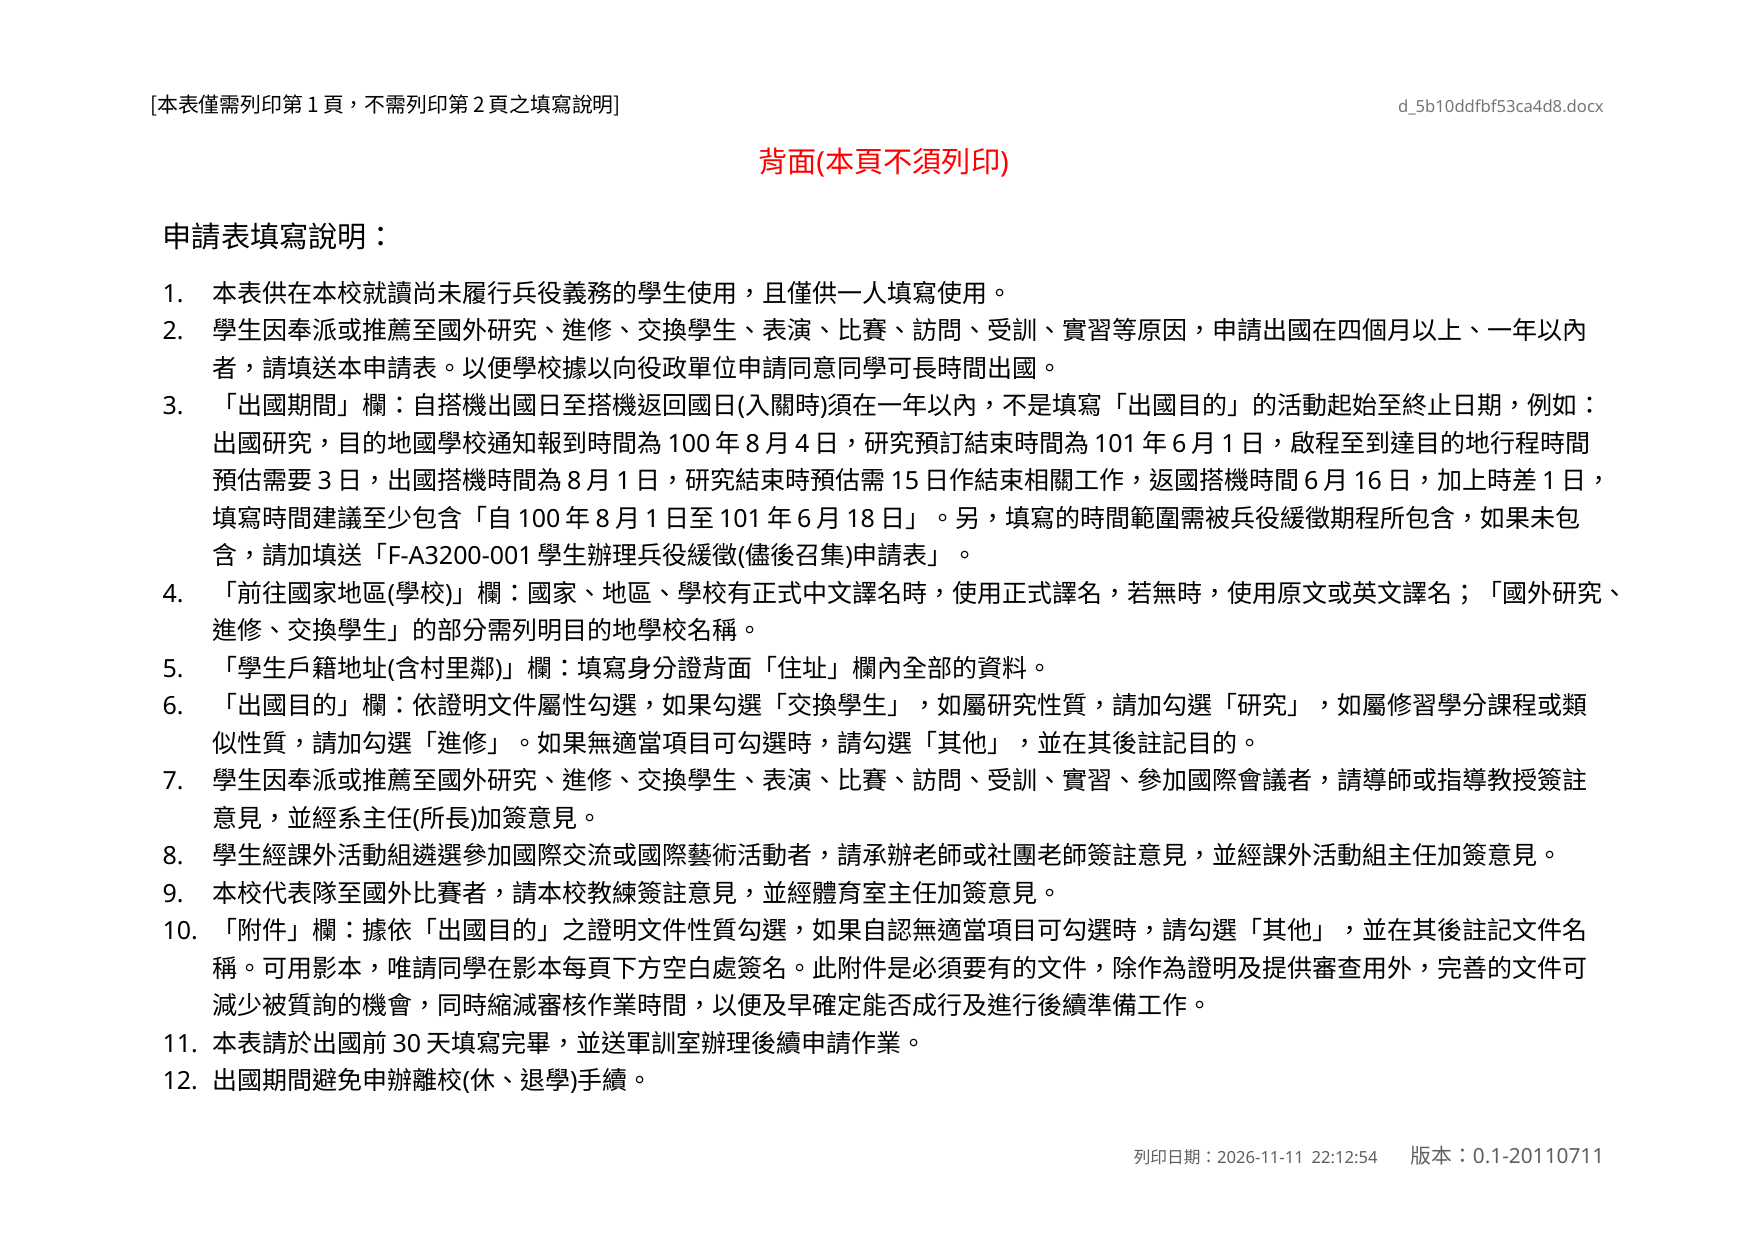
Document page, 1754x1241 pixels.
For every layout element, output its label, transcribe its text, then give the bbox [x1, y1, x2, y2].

list 學生因奉派或推薦至國外研究、進修、交換學生、表演、比賽、訪問、受訓、實習、參加國際會議者，請導師或指導教授簽註意見，並經系主任(所長)加簽意見。 [162, 760, 1604, 835]
list 本表供在本校就讀尚未履行兵役義務的學生使用，且僅供一人填寫使用。 [162, 273, 1604, 310]
list 本表請於出國前30天填寫完畢，並送軍訓室辦理後續申請作業。 [162, 1023, 1604, 1060]
list 學生經課外活動組遴選參加國際交流或國際藝術活動者，請承辦老師或社團老師簽註意見，並經課外活動組主任加簽意見。 [162, 835, 1604, 873]
text 背面(本頁不須列印) [162, 123, 1604, 198]
list 「出國目的」欄：依證明文件屬性勾選，如果勾選「交換學生」，如屬研究性質，請加勾選「研究」，如屬修習學分課程或類似性質，請加勾選「進修」。如果無適當項目可勾選時，請勾選「其他」，並在其後註記目的。 [162, 685, 1604, 760]
list 「附件」欄：據依「出國目的」之證明文件性質勾選，如果自認無適當項目可勾選時，請勾選「其他」，並在其後註記文件名稱。可用影本，唯請同學在影本每頁下方空白處簽名。此附件是必須要有的文件，除作為證明及提供審查用外，完善的文件可減少被質詢的機會，同時縮減審核作業時間，以便及早確定能否成行及進行後續準備工作。 [162, 910, 1604, 1023]
list 出國期間避免申辦離校(休、退學)手續。 [162, 1060, 1604, 1098]
list 學生因奉派或推薦至國外研究、進修、交換學生、表演、比賽、訪問、受訓、實習等原因，申請出國在四個月以上、一年以內者，請填送本申請表。以便學校據以向役政單位申請同意同學可長時間出國。 [162, 310, 1604, 385]
text 申請表填寫說明： [162, 198, 1604, 273]
list 「前往國家地區(學校)」欄：國家、地區、學校有正式中文譯名時，使用正式譯名，若無時，使用原文或英文譯名；「國外研究、進修、交換學生」的部分需列明目的地學校名稱。 [162, 573, 1604, 648]
list 「學生戶籍地址(含村里鄰)」欄：填寫身分證背面「住址」欄內全部的資料。 [162, 648, 1604, 685]
list 「出國期間」欄：自搭機出國日至搭機返回國日(入關時)須在一年以內，不是填寫「出國目的」的活動起始至終止日期，例如：出國研究，目的地國學校通知報到時間為100年8月4日，研究預訂結束時間為101年6月1日，啟程至到達目的地行程時間預估需要3日，出國搭機時間為8月1日，研究結束時預估需15日作結束相關工作，返國搭機時間6月16日，加上時差1日，填寫時間建議至少包含「自100年8月1日至101年6月18日」。另，填寫的時間範圍需被兵役緩徵期程所包含，如果未包含，請加填送「F-A3200-001學生辦理兵役緩徵(儘後召集)申請表」。 [162, 385, 1604, 573]
list 本校代表隊至國外比賽者，請本校教練簽註意見，並經體育室主任加簽意見。 [162, 873, 1604, 910]
